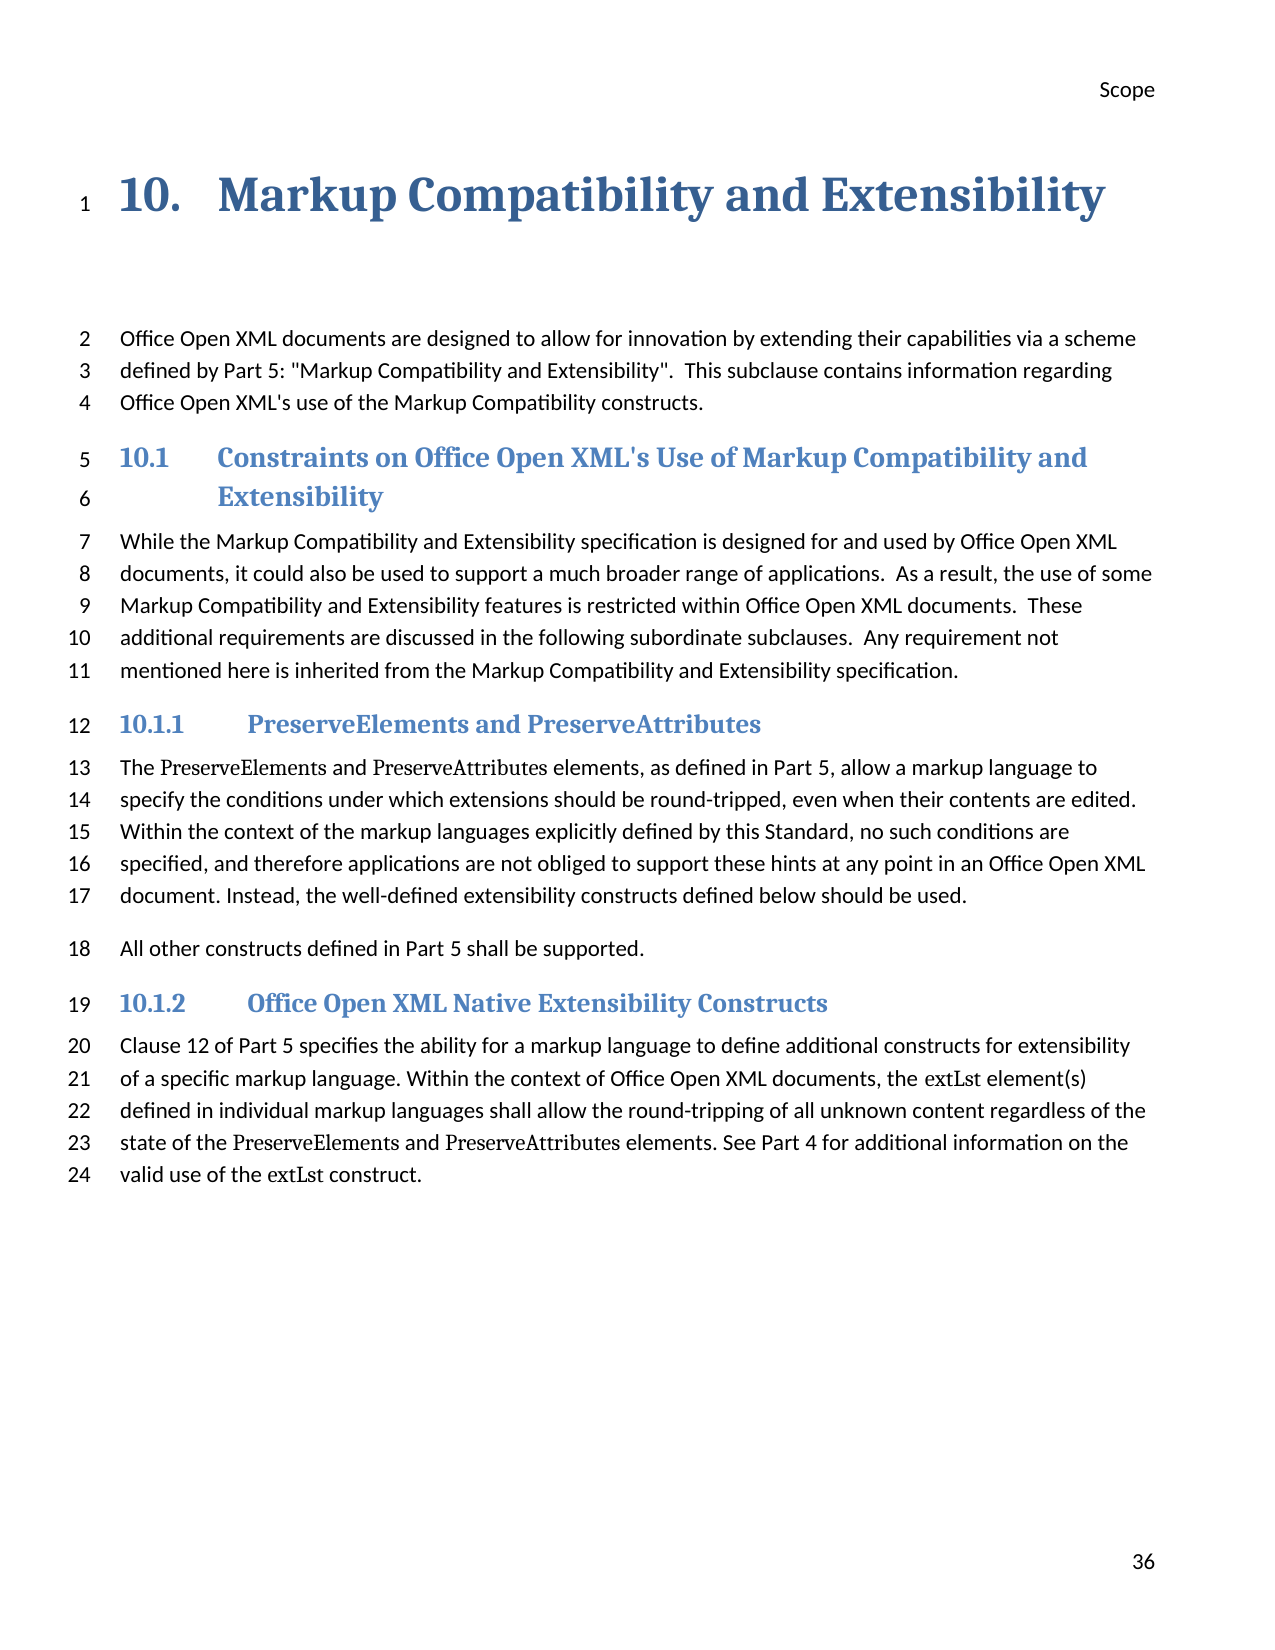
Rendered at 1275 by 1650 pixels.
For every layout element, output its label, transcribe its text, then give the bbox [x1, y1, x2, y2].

subtitle Markup Compatibility and Extensibility [120, 167, 1155, 224]
text Office Open XML documents are designed to allow for innovation by extending their capabilities via a scheme defined by Part 5: "Markup Compatibility and Extensibility". This subclause contains information regarding Office Open XML's use of the Markup Compatibility constructs. [120, 324, 1155, 417]
subtitle Office Open XML Native Extensibility Constructs [120, 988, 1155, 1019]
text Clause 12 of Part 5 specifies the ability for a markup language to define additional constructs for extensibility of a specific markup language. Within the context of Office Open XML documents, the extLst element(s) defined in individual markup languages shall allow the round-tripping of all unknown content regardless of the state of the PreserveElements and PreserveAttributes elements. See Part 4 for additional information on the valid use of the extLst construct. [120, 1032, 1155, 1188]
text While the Markup Compatibility and Extensibility specification is designed for and used by Office Open XML documents, it could also be used to support a much broader range of applications. As a result, the use of some Markup Compatibility and Extensibility features is restricted within Office Open XML documents. These additional requirements are discussed in the following subordinate subclauses. Any requirement not mentioned here is inherited from the Markup Compatibility and Extensibility specification. [120, 527, 1155, 684]
subtitle PreserveElements and PreserveAttributes [120, 709, 1155, 740]
text All other constructs defined in Part 5 shall be supported. [120, 934, 1155, 963]
text The PreserveElements and PreserveAttributes elements, as defined in Part 5, allow a markup language to specify the conditions under which extensions should be round-tripped, even when their contents are edited. Within the context of the markup languages explicitly defined by this Standard, no such conditions are specified, and therefore applications are not obliged to support these hints at any point in an Office Open XML document. Instead, the well-defined extensibility constructs defined below should be used. [120, 753, 1155, 909]
subtitle Constraints on Office Open XML's Use of Markup Compatibility and Extensibility [120, 442, 1155, 514]
